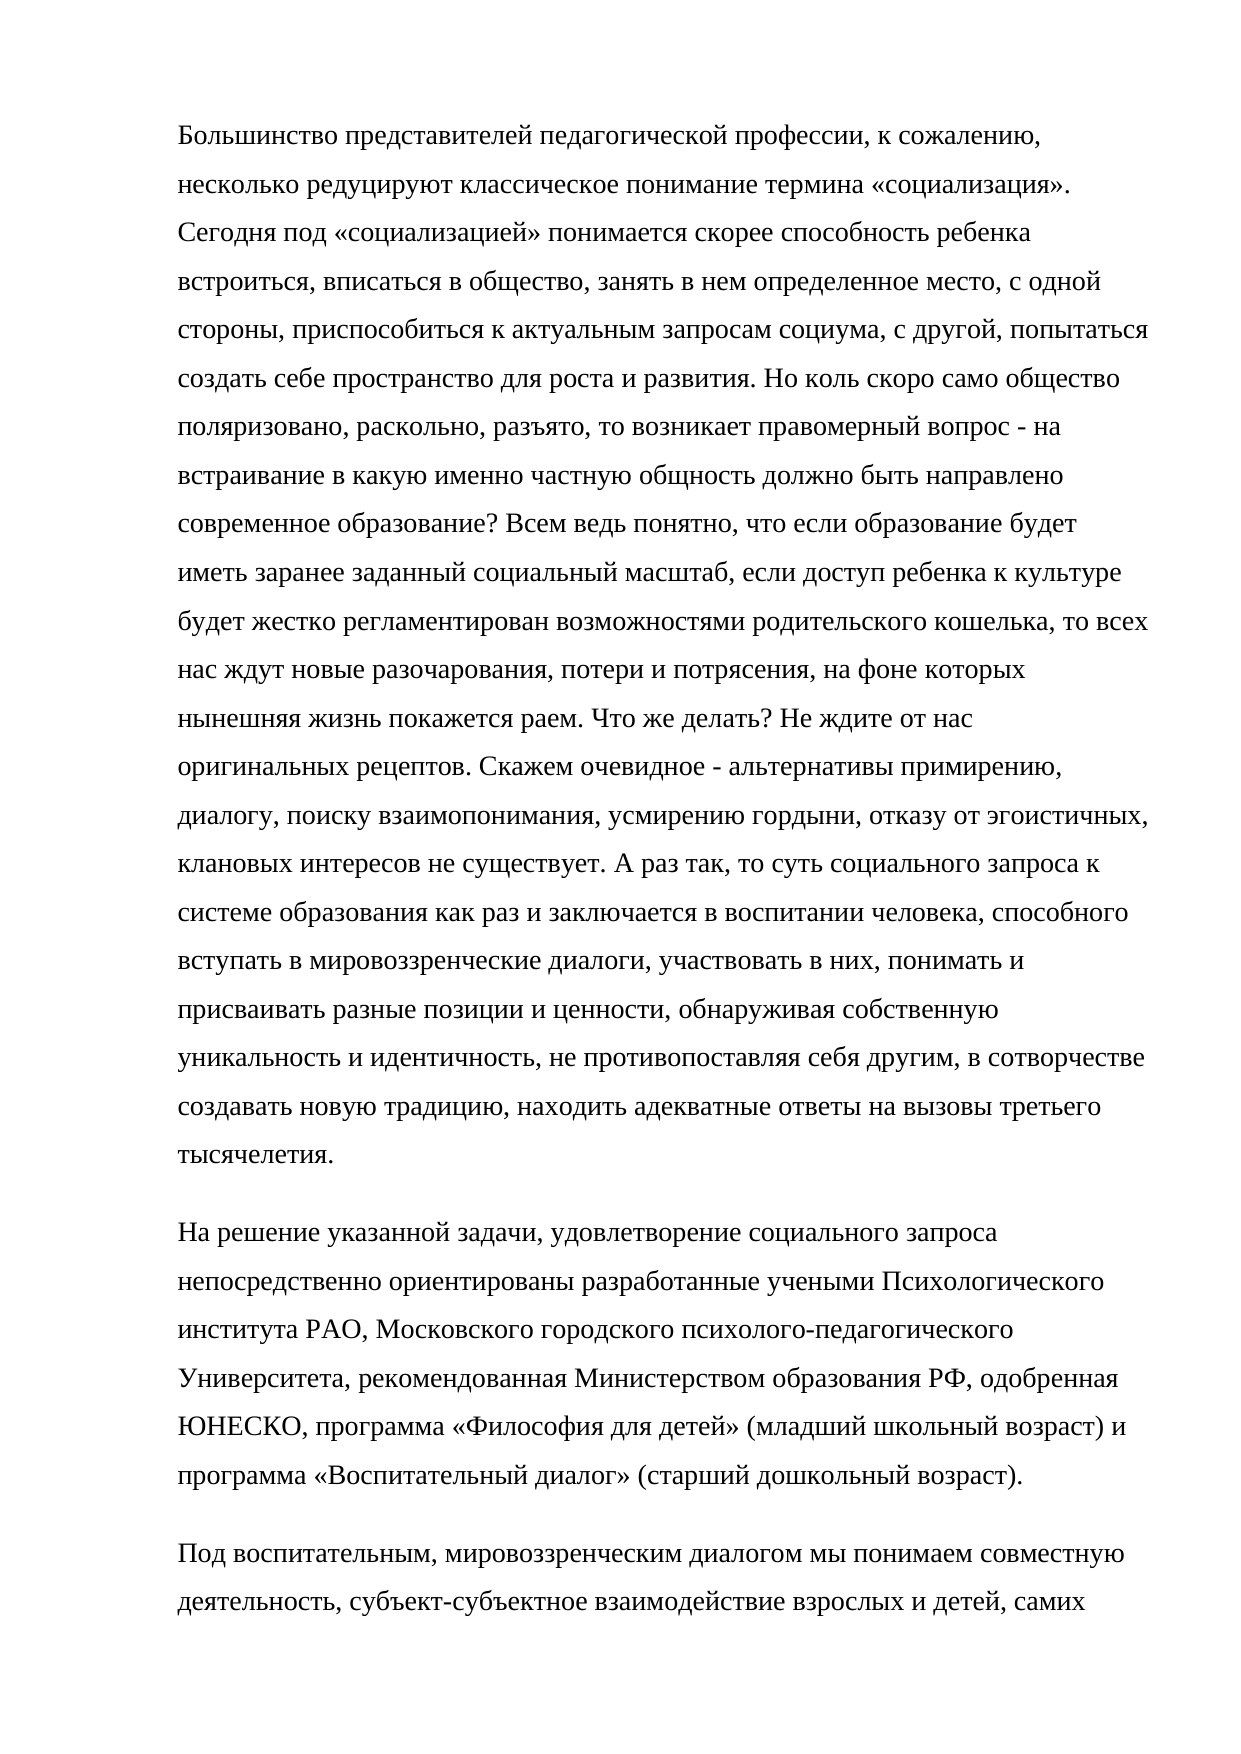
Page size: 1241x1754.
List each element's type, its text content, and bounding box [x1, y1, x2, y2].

text На решение указанной задачи, удовлетворение социального запроса непосредственно ориентированы разработанные учеными Психологического института РАО, Московского городского психолого-педагогического Университета, рекомендованная Министерством образования РФ, одобренная ЮНЕСКО, программа «Философия для детей» (младший школьный возраст) и программа «Воспитательный диалог» (старший дошкольный возраст). [177, 1215, 1152, 1490]
text Большинство представителей педагогической профессии, к сожалению, несколько редуцируют классическое понимание термина «социализация». Сегодня под «социализацией» понимается скорее способность ребенка встроиться, вписаться в общество, занять в нем определенное место, с одной стороны, приспособиться к актуальным запросам социума, с другой, попытаться создать себе пространство для роста и развития. Но коль скоро само общество поляризовано, раскольно, разъято, то возникает правомерный вопрос - на встраивание в какую именно частную общность должно быть направлено современное образование? Всем ведь понятно, что если образование будет иметь заранее заданный социальный масштаб, если доступ ребенка к культуре будет жестко регламентирован возможностями родительского кошелька, то всех нас ждут новые разочарования, потери и потрясения, на фоне которых нынешняя жизнь покажется раем. Что же делать? Не ждите от нас оригинальных рецептов. Скажем очевидное - альтернативы примирению, диалогу, поиску взаимопонимания, усмирению гордыни, отказу от эгоистичных, клановых интересов не существует. А раз так, то суть социального запроса к системе образования как раз и заключается в воспитании человека, способного вступать в мировоззренческие диалоги, участвовать в них, понимать и присваивать разные позиции и ценности, обнаруживая собственную уникальность и идентичность, не противопоставляя себя другим, в сотворчестве создавать новую традицию, находить адекватные ответы на вызовы третьего тысячелетия. [177, 118, 1152, 1170]
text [177, 1536, 1152, 1617]
